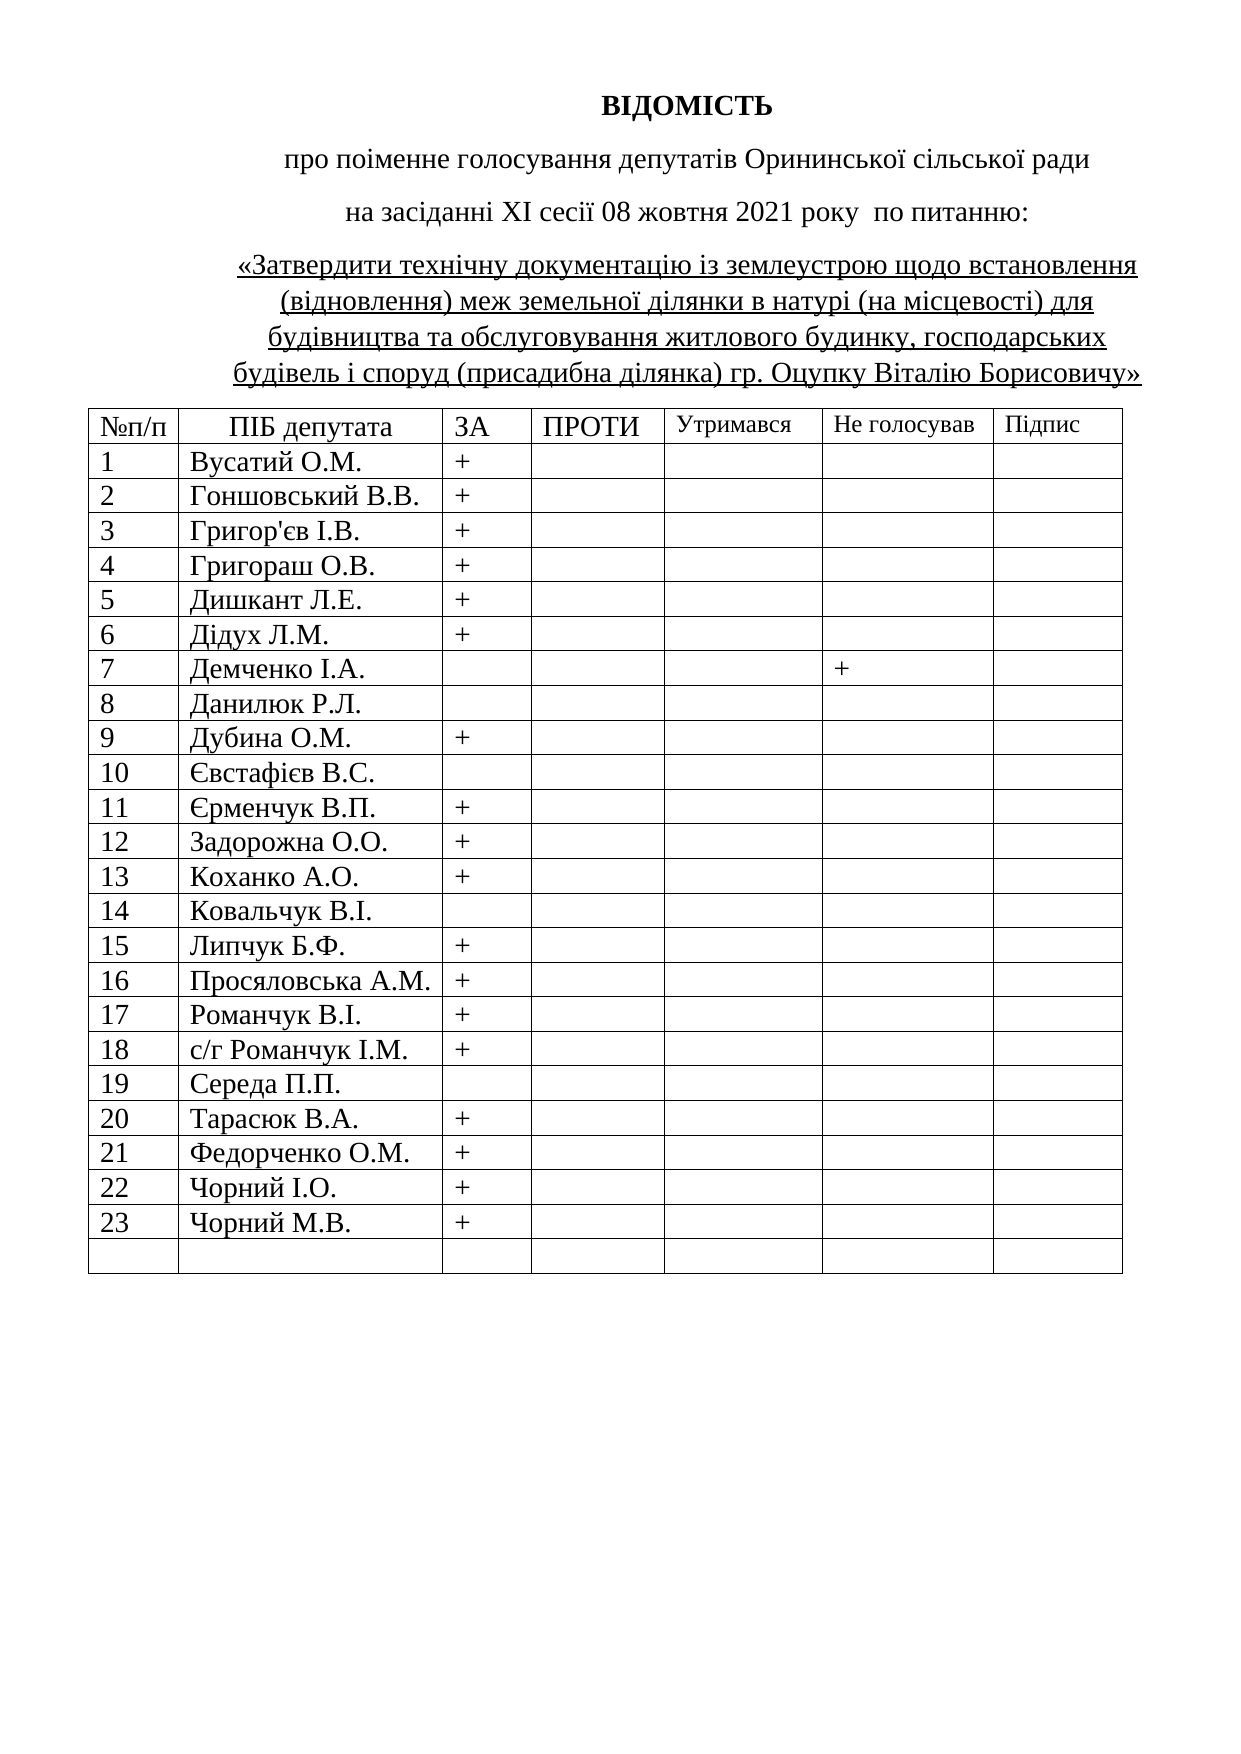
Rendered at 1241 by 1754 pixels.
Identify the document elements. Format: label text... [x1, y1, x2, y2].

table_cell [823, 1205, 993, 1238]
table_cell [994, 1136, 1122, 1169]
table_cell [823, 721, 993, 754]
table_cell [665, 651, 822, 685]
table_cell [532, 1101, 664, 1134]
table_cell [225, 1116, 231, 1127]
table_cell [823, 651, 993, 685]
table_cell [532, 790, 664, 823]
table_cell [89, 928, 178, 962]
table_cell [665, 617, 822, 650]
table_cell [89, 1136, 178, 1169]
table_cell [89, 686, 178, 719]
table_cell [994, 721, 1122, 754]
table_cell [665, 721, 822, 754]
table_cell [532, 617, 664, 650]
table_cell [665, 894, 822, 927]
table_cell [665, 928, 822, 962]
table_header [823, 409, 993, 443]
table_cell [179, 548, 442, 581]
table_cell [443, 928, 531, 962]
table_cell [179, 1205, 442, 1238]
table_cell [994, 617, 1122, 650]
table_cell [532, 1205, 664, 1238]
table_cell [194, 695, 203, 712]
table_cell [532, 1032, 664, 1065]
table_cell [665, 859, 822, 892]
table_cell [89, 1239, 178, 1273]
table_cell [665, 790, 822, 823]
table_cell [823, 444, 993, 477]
text про поіменне голосування депутатів Орининської сільської ради [223, 141, 1152, 175]
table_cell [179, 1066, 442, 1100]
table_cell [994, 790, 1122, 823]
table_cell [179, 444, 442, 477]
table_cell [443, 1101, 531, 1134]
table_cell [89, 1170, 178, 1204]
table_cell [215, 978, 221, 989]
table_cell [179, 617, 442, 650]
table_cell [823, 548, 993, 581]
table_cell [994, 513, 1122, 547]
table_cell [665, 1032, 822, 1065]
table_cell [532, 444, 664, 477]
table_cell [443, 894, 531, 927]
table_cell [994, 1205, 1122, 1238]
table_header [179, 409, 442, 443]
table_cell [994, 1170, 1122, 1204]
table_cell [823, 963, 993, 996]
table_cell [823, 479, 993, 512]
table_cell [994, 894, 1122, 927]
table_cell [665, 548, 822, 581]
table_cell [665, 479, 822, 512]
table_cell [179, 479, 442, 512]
text «Затвердити технічну документацію із землеустрою щодо встановлення (відновлення) меж земельної ділянки в натурі (на місцевості) для будівництва та обслуговування житлового будинку, господарських будівель і споруд (присадибна ділянка) гр. Оцупку Віталію Борисовичу» [223, 247, 1152, 389]
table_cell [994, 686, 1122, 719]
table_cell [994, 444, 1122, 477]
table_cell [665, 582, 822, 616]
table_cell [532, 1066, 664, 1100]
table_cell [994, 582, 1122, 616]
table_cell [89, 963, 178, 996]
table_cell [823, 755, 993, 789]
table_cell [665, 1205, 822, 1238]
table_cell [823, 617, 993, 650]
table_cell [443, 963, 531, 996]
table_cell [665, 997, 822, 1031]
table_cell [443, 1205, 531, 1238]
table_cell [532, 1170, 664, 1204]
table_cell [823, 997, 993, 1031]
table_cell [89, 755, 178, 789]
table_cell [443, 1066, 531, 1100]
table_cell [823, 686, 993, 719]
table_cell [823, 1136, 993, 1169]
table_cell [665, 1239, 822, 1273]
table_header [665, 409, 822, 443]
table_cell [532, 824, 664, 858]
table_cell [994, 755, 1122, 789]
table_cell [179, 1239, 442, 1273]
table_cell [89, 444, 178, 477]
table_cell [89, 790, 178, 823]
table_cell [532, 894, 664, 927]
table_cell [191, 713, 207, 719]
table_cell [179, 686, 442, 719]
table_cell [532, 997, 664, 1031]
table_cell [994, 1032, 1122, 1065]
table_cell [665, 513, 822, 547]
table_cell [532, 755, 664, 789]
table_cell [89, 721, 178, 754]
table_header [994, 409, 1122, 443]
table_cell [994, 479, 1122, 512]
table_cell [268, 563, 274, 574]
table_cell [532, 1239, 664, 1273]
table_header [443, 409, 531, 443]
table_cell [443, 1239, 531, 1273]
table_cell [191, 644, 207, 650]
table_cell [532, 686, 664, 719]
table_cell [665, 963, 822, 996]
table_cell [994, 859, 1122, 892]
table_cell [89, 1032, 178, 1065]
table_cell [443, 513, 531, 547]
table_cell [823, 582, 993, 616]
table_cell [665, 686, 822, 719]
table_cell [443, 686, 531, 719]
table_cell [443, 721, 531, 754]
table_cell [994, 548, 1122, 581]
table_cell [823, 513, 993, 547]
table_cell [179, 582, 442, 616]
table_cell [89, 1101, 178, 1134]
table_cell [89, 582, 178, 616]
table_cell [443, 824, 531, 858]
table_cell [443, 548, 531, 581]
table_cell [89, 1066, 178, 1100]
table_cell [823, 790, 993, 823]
text на засіданні XI сесії 08 жовтня 2021 року по питанню: [223, 194, 1152, 228]
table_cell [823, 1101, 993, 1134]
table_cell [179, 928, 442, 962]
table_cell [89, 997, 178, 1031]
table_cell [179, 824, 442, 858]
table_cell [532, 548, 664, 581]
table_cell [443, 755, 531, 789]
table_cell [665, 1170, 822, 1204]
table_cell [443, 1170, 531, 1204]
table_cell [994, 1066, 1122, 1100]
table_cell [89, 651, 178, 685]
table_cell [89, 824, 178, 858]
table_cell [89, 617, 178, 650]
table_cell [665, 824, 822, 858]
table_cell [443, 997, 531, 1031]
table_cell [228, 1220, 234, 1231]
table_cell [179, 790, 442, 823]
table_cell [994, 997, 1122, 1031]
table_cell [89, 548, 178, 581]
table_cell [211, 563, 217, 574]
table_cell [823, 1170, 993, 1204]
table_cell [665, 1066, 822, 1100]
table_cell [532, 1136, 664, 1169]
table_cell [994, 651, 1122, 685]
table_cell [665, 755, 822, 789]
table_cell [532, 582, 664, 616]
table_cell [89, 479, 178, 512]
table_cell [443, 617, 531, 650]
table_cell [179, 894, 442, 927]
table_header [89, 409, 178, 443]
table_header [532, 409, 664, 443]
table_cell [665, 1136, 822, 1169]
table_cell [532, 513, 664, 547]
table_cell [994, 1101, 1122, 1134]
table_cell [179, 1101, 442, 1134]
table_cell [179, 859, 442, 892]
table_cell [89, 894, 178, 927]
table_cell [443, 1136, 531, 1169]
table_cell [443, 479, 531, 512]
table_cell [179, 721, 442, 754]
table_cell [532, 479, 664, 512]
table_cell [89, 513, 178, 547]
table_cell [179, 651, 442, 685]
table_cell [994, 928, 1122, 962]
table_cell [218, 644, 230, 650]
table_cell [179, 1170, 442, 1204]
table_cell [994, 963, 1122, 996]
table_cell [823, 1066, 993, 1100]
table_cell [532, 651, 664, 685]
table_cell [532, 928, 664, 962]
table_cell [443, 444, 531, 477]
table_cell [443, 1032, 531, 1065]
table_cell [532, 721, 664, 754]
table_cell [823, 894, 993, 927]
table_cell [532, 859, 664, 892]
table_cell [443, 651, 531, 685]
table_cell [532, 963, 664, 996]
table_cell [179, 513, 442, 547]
text ВІДОМІСТЬ [223, 88, 1152, 122]
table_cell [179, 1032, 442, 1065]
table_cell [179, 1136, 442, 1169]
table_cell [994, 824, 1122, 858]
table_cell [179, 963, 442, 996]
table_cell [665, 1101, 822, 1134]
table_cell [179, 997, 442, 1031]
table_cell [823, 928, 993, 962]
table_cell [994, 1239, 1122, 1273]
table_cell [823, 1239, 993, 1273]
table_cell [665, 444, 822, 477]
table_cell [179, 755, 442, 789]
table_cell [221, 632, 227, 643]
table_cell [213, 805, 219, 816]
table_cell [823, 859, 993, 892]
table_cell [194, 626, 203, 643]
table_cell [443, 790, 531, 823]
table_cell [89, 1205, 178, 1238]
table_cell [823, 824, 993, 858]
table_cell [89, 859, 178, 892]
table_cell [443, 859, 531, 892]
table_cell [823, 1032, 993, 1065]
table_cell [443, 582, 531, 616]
